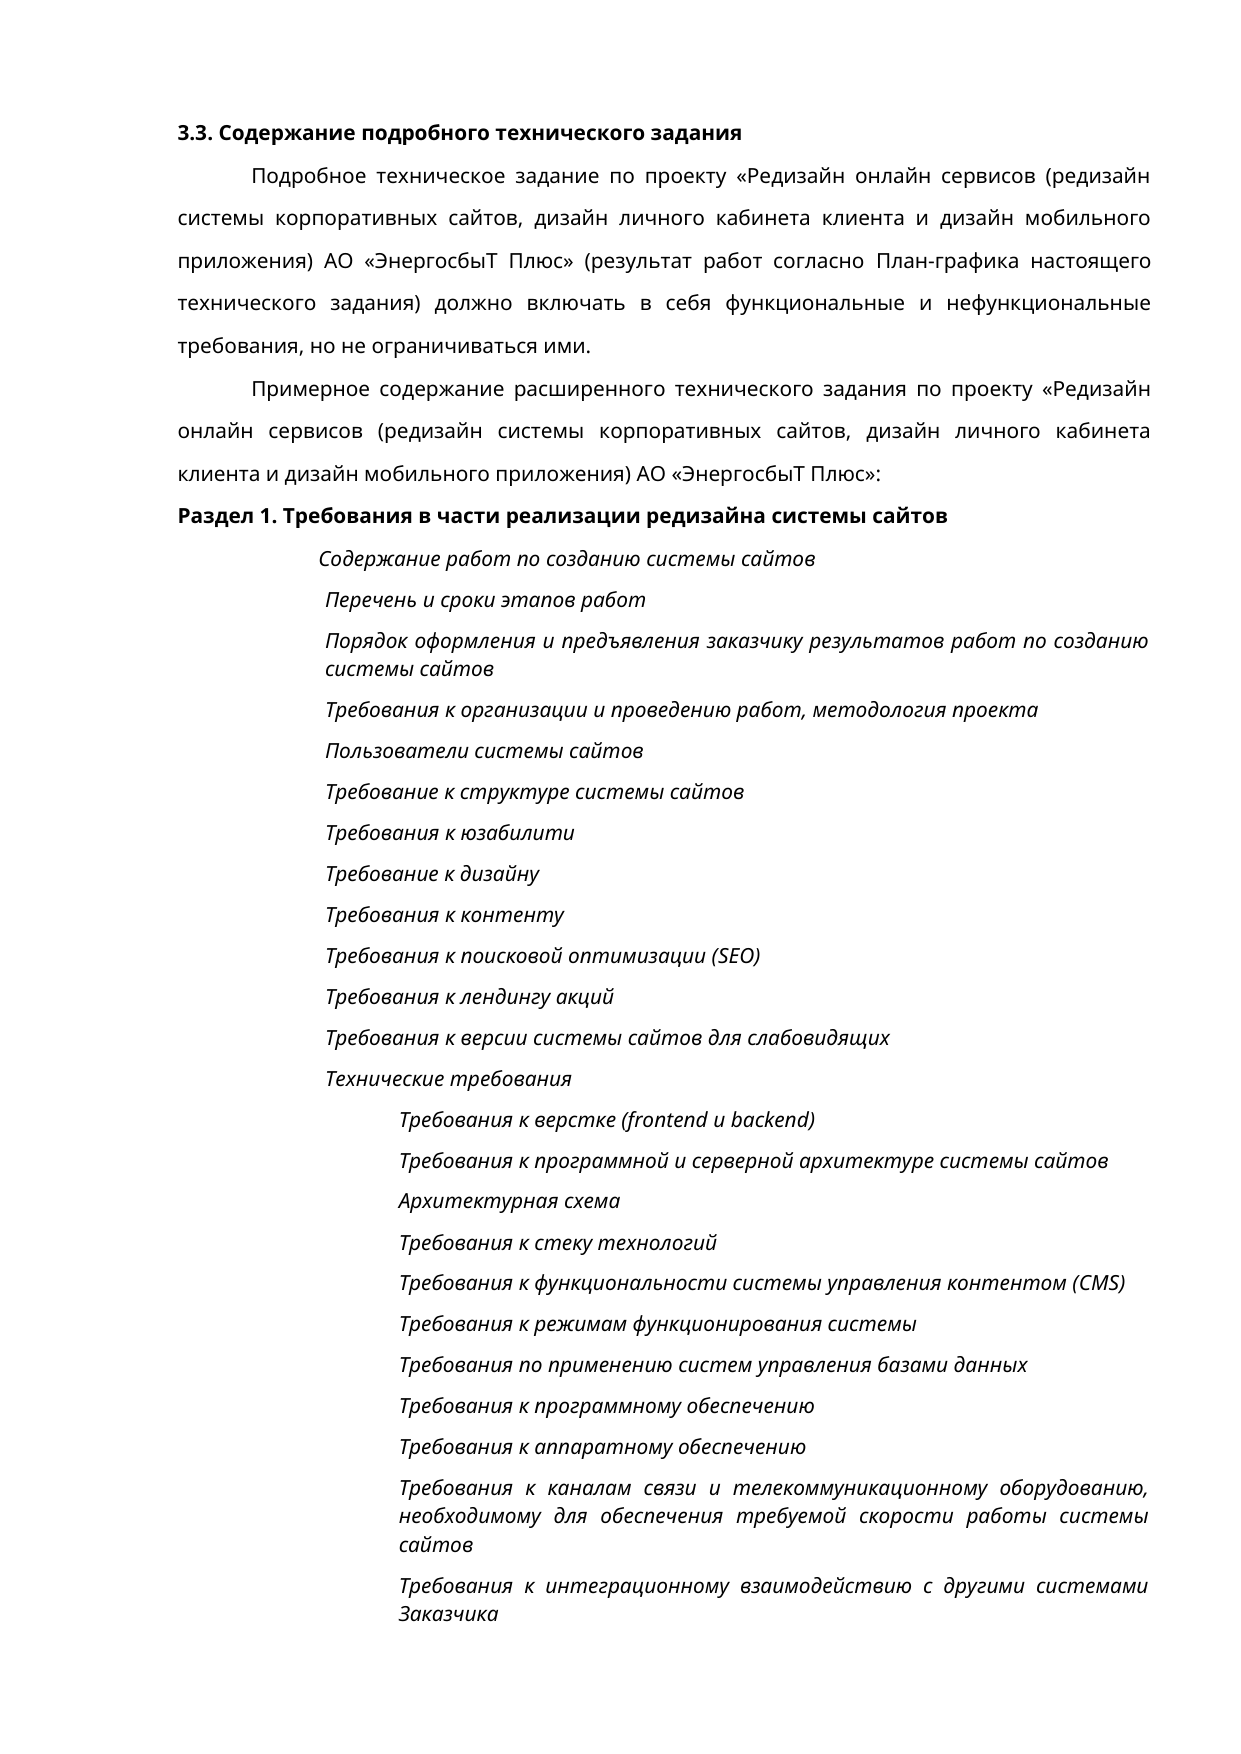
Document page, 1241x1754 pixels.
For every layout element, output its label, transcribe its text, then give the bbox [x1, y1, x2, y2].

text Требования к контенту [177, 900, 1152, 928]
text Архитектурная схема [325, 1187, 1152, 1215]
text Требования к организации и проведению работ, методология проекта [177, 695, 1152, 724]
text Порядок оформления и предъявления заказчику результатов работ по созданию системы сайтов [325, 626, 1152, 683]
text Требования к юзабилити [177, 818, 1152, 847]
text Примерное содержание расширенного технического задания по проекту «Редизайн онлайн сервисов (редизайн системы корпоративных сайтов, дизайн личного кабинета клиента и дизайн мобильного приложения) АО «ЭнергосбыТ Плюс»: [177, 374, 1152, 487]
text Требования к программной и серверной архитектуре системы сайтов [177, 1146, 1152, 1174]
text Пользователи системы сайтов [177, 736, 1152, 765]
text Раздел 1. Требования в части реализации редизайна системы сайтов [177, 502, 1152, 530]
text Подробное техническое задание по проекту «Редизайн онлайн сервисов (редизайн системы корпоративных сайтов, дизайн личного кабинета клиента и дизайн мобильного приложения) АО «ЭнергосбыТ Плюс» (результат работ согласно План-графика настоящего технического задания) должно включать в себя функциональные и нефункциональные требования, но не ограничиваться ими. [177, 161, 1152, 359]
text Требования к интеграционному взаимодействию с другими системами Заказчика [398, 1571, 1152, 1628]
text Требования к аппаратному обеспечению [177, 1432, 1152, 1461]
text 3.3. Содержание подробного технического задания [177, 118, 1152, 147]
text Требования к функциональности системы управления контентом (CMS) [325, 1268, 1152, 1297]
text Содержание работ по созданию системы сайтов [177, 544, 1152, 573]
text Требования к режимам функционирования системы [177, 1309, 1152, 1338]
text Перечень и сроки этапов работ [177, 585, 1152, 613]
text Требование к дизайну [177, 859, 1152, 888]
text Требования к поисковой оптимизации (SEO) [177, 941, 1152, 969]
text Требования по применению систем управления базами данных [177, 1350, 1152, 1379]
text Технические требования [177, 1064, 1152, 1092]
text Требования к версии системы сайтов для слабовидящих [177, 1023, 1152, 1051]
text Требования к программному обеспечению [177, 1391, 1152, 1420]
text Требования к стеку технологий [177, 1228, 1152, 1256]
text Требования к лендингу акций [177, 982, 1152, 1010]
text Требование к структуре системы сайтов [177, 777, 1152, 806]
text Требования к каналам связи и телекоммуникационному оборудованию, необходимому для обеспечения требуемой скорости работы системы сайтов [398, 1473, 1152, 1558]
text Требования к верстке (frontend и backend) [325, 1105, 1152, 1133]
